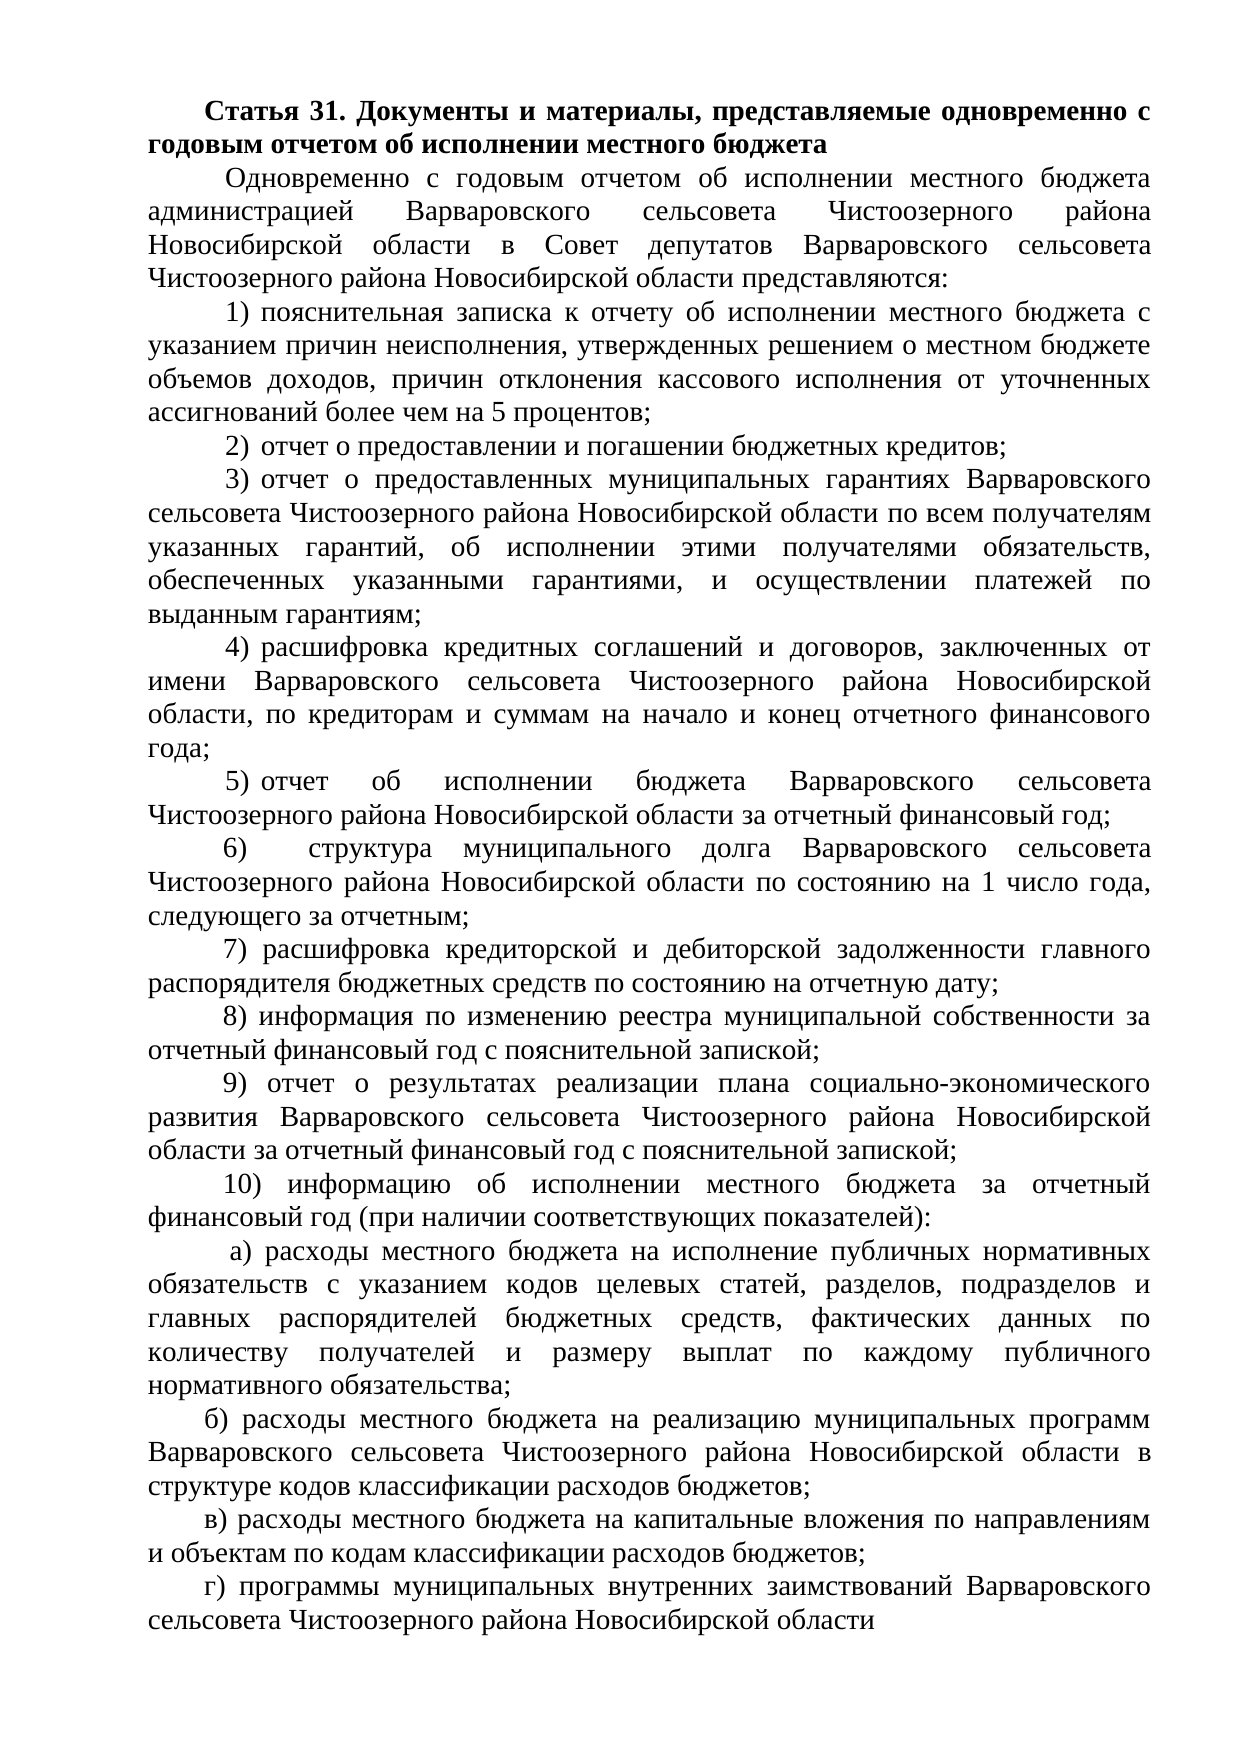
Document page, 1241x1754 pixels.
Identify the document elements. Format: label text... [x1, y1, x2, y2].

text Статья 31. Документы и материалы, представляемые одновременно с годовым отчетом об исполнении местного бюджета [148, 93, 1152, 160]
text г) программы муниципальных внутренних заимствований Варваровского сельсовета Чистоозерного района Новосибирской области [148, 1568, 1152, 1636]
list отчет о предоставленных муниципальных гарантиях Варваровского сельсовета Чистоозерного района Новосибирской области по всем получателям указанных гарантий, об исполнении этими получателями обязательств, обеспеченных указанными гарантиями, и осуществлении платежей по выданным гарантиям; [148, 462, 1152, 629]
text Одновременно с годовым отчетом об исполнении местного бюджета администрацией Варваровского сельсовета Чистоозерного района Новосибирской области в Совет депутатов Варваровского сельсовета Чистоозерного района Новосибирской области представляются: [148, 160, 1152, 294]
text 6) структура муниципального долга Варваровского сельсовета Чистоозерного района Новосибирской области по состоянию на 1 число года, следующего за отчетным; [148, 831, 1152, 931]
text в) расходы местного бюджета на капитальные вложения по направлениям и объектам по кодам классификации расходов бюджетов; [148, 1501, 1152, 1568]
list отчет об исполнении бюджета Варваровского сельсовета Чистоозерного района Новосибирской области за отчетный финансовый год; [148, 763, 1152, 831]
text 8) информация по изменению реестра муниципальной собственности за отчетный финансовый год с пояснительной запиской; [148, 998, 1152, 1065]
text 7) расшифровка кредиторской и дебиторской задолженности главного распорядителя бюджетных средств по состоянию на отчетную дату; [148, 931, 1152, 998]
list пояснительная записка к отчету об исполнении местного бюджета с указанием причин неисполнения, утвержденных решением о местном бюджете объемов доходов, причин отклонения кассового исполнения от уточненных ассигнований более чем на 5 процентов; [148, 294, 1152, 428]
text 9) отчет о результатах реализации плана социально-экономического развития Варваровского сельсовета Чистоозерного района Новосибирской области за отчетный финансовый год с пояснительной запиской; [148, 1065, 1152, 1166]
text б) расходы местного бюджета на реализацию муниципальных программ Варваровского сельсовета Чистоозерного района Новосибирской области в структуре кодов классификации расходов бюджетов; [148, 1401, 1152, 1501]
text 10) информацию об исполнении местного бюджета за отчетный финансовый год (при наличии соответствующих показателей): [148, 1166, 1152, 1233]
list расшифровка кредитных соглашений и договоров, заключенных от имени Варваровского сельсовета Чистоозерного района Новосибирской области, по кредиторам и суммам на начало и конец отчетного финансового года; [148, 629, 1152, 763]
text а) расходы местного бюджета на исполнение публичных нормативных обязательств с указанием кодов целевых статей, разделов, подразделов и главных распорядителей бюджетных средств, фактических данных по количеству получателей и размеру выплат по каждому публичного нормативного обязательства; [148, 1233, 1152, 1401]
list отчет о предоставлении и погашении бюджетных кредитов; [148, 428, 1152, 462]
